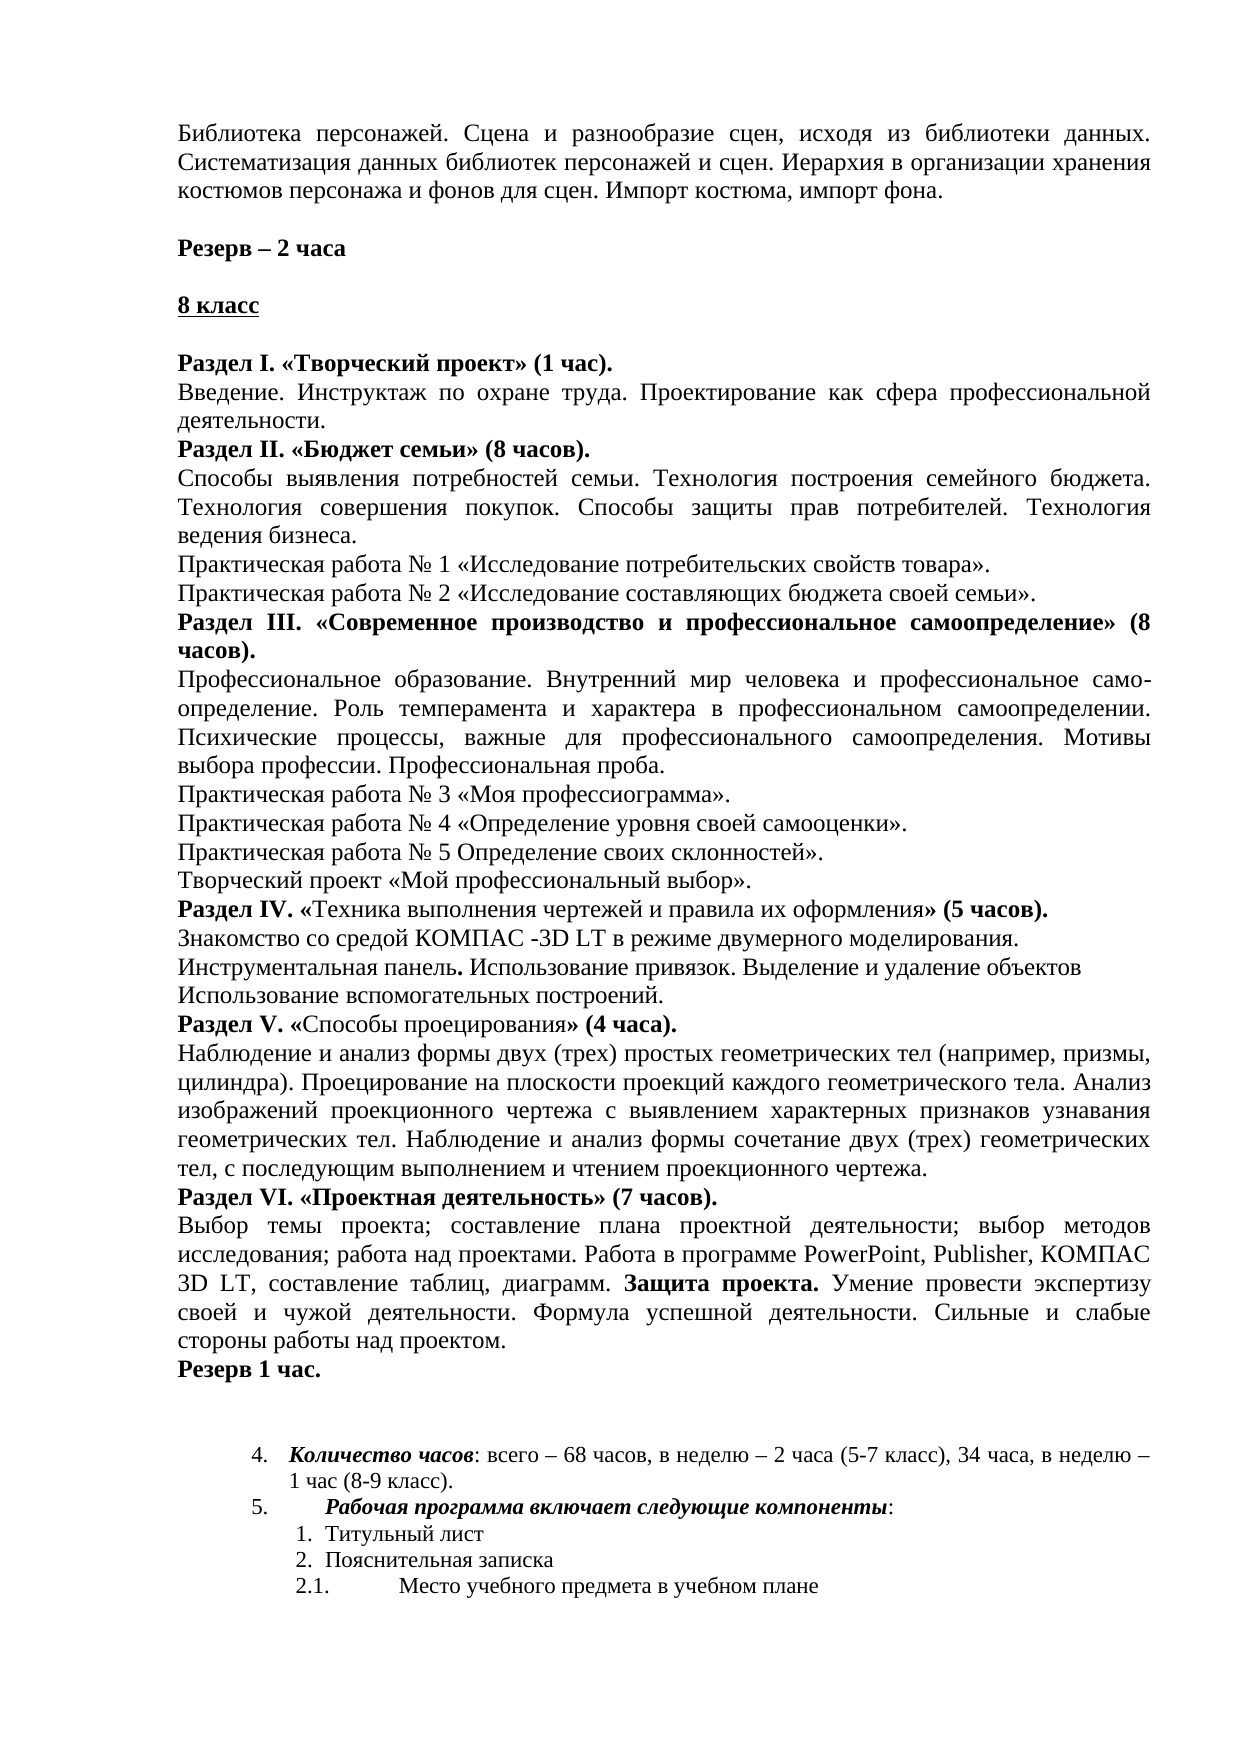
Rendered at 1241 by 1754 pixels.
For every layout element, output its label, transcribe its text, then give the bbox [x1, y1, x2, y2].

list Место учебного предмета в учебном плане [222, 1572, 1152, 1599]
text Раздел VI. «Проектная деятельность» (7 часов). [177, 1182, 1152, 1211]
text 8 класс [177, 291, 1152, 319]
text Раздел IV. «Техника выполнения чертежей и правила их оформления» (5 часов). [177, 894, 1152, 923]
list Титульный лист [222, 1520, 1152, 1546]
text Способы выявления потребностей семьи. Технология построения семейного бюджета. Технология совершения покупок. Способы защиты прав потребителей. Технология ведения бизнеса. [177, 463, 1152, 549]
text Использование вспомогательных построений. [177, 981, 1152, 1009]
text Резерв 1 час. [177, 1354, 1152, 1383]
text Практическая работа № 1 «Исследование потребительских свойств товара». [177, 549, 1152, 578]
text Знакомство со средой КОМПАС -3D LT в режиме двумерного моделирования. [177, 923, 1152, 952]
list Количество часов: всего – 68 часов, в неделю – 2 часа (5-7 класс), 34 часа, в неделю – 1 час (8-9 класс). [251, 1441, 1152, 1493]
list Пояснительная записка [222, 1546, 1152, 1572]
text Раздел I. «Творческий проект» (1 час). [177, 348, 1152, 377]
text Введение. Инструктаж по охране труда. Проектирование как сфера профессиональной деятельности. [177, 377, 1152, 434]
text Творческий проект «Мой профессиональный выбор». [177, 866, 1152, 894]
text Наблюдение и анализ формы двух (трех) простых геометрических тел (например, призмы, цилиндра). Проецирование на плоскости проекций каждого геометрического тела. Анализ изображений проекционного чертежа с выявлением характерных признаков узнавания геометрических тел. Наблюдение и анализ формы сочетание двух (трех) геометрических тел, с последующим выполнением и чтением проекционного чертежа. [177, 1038, 1152, 1182]
list Рабочая программа включает следующие компоненты: [177, 1493, 1152, 1520]
text Выбор темы проекта; составление плана проектной деятельности; выбор методов исследования; работа над проектами. Работа в программе PowerPoint, Publisher, КОМПАС 3D LT, составление таблиц, диаграмм. Защита проекта. Умение провести экспертизу своей и чужой деятельности. Формула успешной деятельности. Сильные и слабые стороны работы над проектом. [177, 1211, 1152, 1354]
text Профессиональное образование. Внутренний мир человека и профессиональное самоопределение. Роль темперамента и характера в профессиональном самоопределении. Психические процессы, важные для профессионального самоопределения. Мотивы выбора профессии. Профессиональная проба. [177, 664, 1152, 779]
text Практическая работа № 3 «Моя профессиограмма». [177, 779, 1152, 808]
text Инструментальная панель. Использование привязок. Выделение и удаление объектов [177, 952, 1152, 981]
text Резерв – 2 часа [177, 233, 1152, 262]
text Раздел II. «Бюджет семьи» (8 часов). [177, 434, 1152, 463]
text Раздел V. «Способы проецирования» (4 часа). [177, 1009, 1152, 1038]
text Практическая работа № 2 «Исследование составляющих бюджета своей семьи». [177, 578, 1152, 607]
text Практическая работа № 5 Определение своих склонностей». [177, 837, 1152, 866]
text Практическая работа № 4 «Определение уровня своей самооценки». [177, 808, 1152, 837]
text Раздел III. «Современное производство и профессиональное самоопределение» (8 часов). [177, 607, 1152, 664]
text Библиотека персонажей. Сцена и разнообразие сцен, исходя из библиотеки данных. Систематизация данных библиотек персонажей и сцен. Иерархия в организации хранения костюмов персонажа и фонов для сцен. Импорт костюма, импорт фона. [177, 118, 1152, 204]
